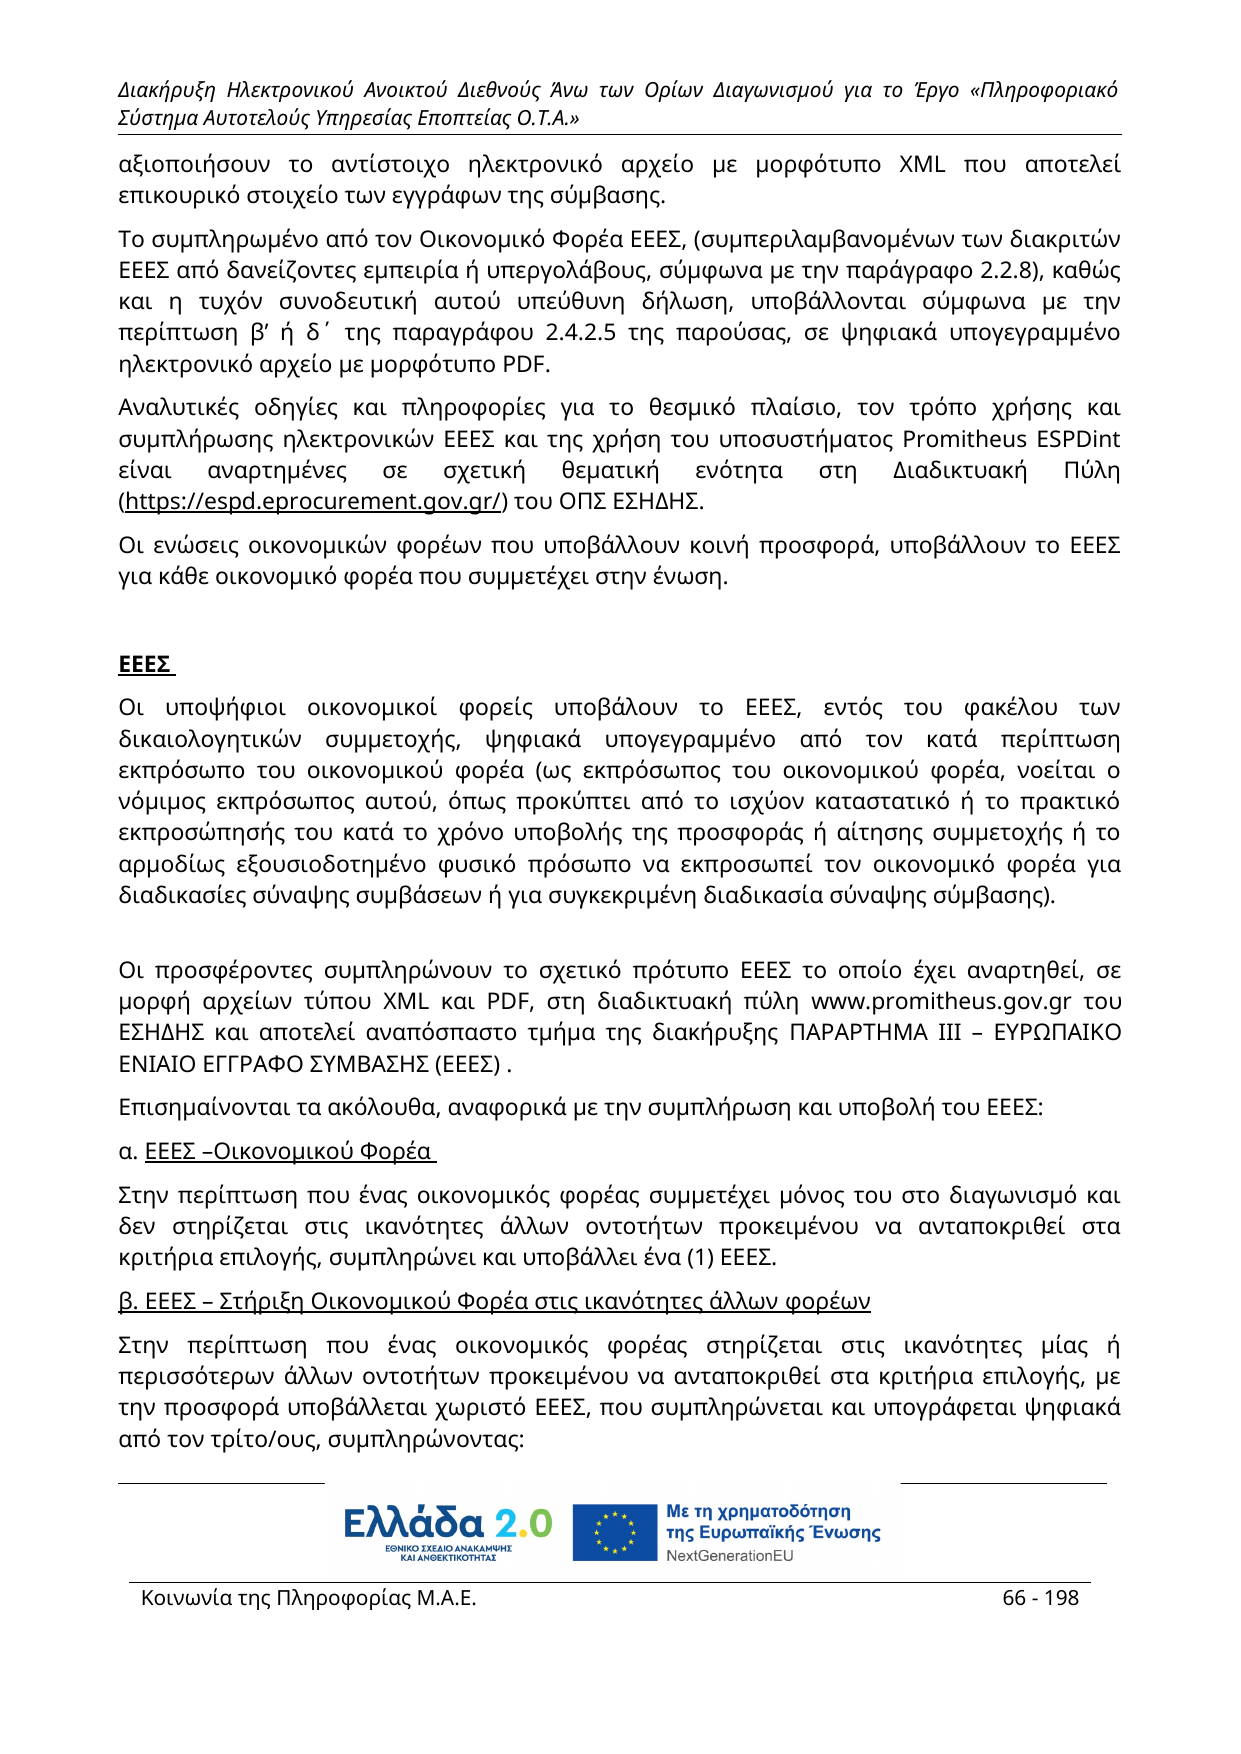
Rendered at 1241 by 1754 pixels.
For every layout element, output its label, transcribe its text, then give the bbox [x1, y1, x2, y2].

text Στην περίπτωση που ένας οικονομικός φορέας στηρίζεται στις ικανότητες μίας ή περισσότερων άλλων οντοτήτων προκειμένου να ανταποκριθεί στα κριτήρια επιλογής, με την προσφορά υποβάλλεται χωριστό ΕΕΕΣ, που συμπληρώνεται και υπογράφεται ψηφιακά από τον τρίτο/ους, συμπληρώνοντας: [118, 1329, 1122, 1454]
text Οι προσφέροντες συμπληρώνουν το σχετικό πρότυπο ΕΕΕΣ το οποίο έχει αναρτηθεί, σε μορφή αρχείων τύπου XML και PDF, στη διαδικτυακή πύλη www.promitheus.gov.gr του ΕΣΗΔΗΣ και αποτελεί αναπόσπαστο τμήμα της διακήρυξης ΠΑΡΑΡΤΗΜΑ ΙΙI – ΕΥΡΩΠΑΙΚΟ ΕΝΙΑΙΟ ΕΓΓΡΑΦΟ ΣΥΜΒΑΣΗΣ (ΕΕΕΣ) . [118, 954, 1122, 1079]
text Αναλυτικές οδηγίες και πληροφορίες για το θεσμικό πλαίσιο, τον τρόπο χρήσης και συμπλήρωσης ηλεκτρονικών ΕΕΕΣ και της χρήση του υποσυστήματος Promitheus ESPDint είναι αναρτημένες σε σχετική θεματική ενότητα στη Διαδικτυακή Πύλη (https://espd.eprocurement.gov.gr/) του ΟΠΣ ΕΣΗΔΗΣ. [118, 391, 1122, 516]
picture [324, 1483, 901, 1582]
text ΕΕΕΣ [118, 647, 1122, 679]
text Επισημαίνονται τα ακόλουθα, αναφορικά με την συμπλήρωση και υποβολή του ΕΕΕΣ: [118, 1091, 1122, 1122]
text Στην περίπτωση που ένας οικονομικός φορέας συμμετέχει μόνος του στο διαγωνισμό και δεν στηρίζεται στις ικανότητες άλλων οντοτήτων προκειμένου να ανταποκριθεί στα κριτήρια επιλογής, συμπληρώνει και υποβάλλει ένα (1) ΕΕΕΣ. [118, 1179, 1122, 1272]
text Το συμπληρωμένο από τον Οικονομικό Φορέα ΕΕΕΣ, (συμπεριλαμβανομένων των διακριτών ΕΕΕΣ από δανείζοντες εμπειρία ή υπεργολάβους, σύμφωνα με την παράγραφο 2.2.8), καθώς και η τυχόν συνοδευτική αυτού υπεύθυνη δήλωση, υποβάλλονται σύμφωνα με την περίπτωση β’ ή δ΄ της παραγράφου 2.4.2.5 της παρούσας, σε ψηφιακά υπογεγραμμένο ηλεκτρονικό αρχείο με μορφότυπο PDF. [118, 222, 1122, 379]
text Οι υποψήφιοι οικονομικοί φορείς υποβάλουν το ΕΕΕΣ, εντός του φακέλου των δικαιολογητικών συμμετοχής, ψηφιακά υπογεγραμμένο από τον κατά περίπτωση εκπρόσωπο του οικονομικού φορέα (ως εκπρόσωπος του οικονομικού φορέα, νοείται ο νόμιμος εκπρόσωπος αυτού, όπως προκύπτει από το ισχύον καταστατικό ή το πρακτικό εκπροσώπησής του κατά το χρόνο υποβολής της προσφοράς ή αίτησης συμμετοχής ή το αρμοδίως εξουσιοδοτημένο φυσικό πρόσωπο να εκπροσωπεί τον οικονομικό φορέα για διαδικασίες σύναψης συμβάσεων ή για συγκεκριμένη διαδικασία σύναψης σύμβασης). [118, 691, 1122, 910]
text β. ΕΕΕΣ – Στήριξη Οικονομικού Φορέα στις ικανότητες άλλων φορέων [118, 1285, 1122, 1316]
text Οι ενώσεις οικονομικών φορέων που υποβάλλουν κοινή προσφορά, υποβάλλουν το ΕΕΕΣ για κάθε οικονομικό φορέα που συμμετέχει στην ένωση. [118, 529, 1122, 591]
text α. ΕΕΕΣ –Οικονομικού Φορέα [118, 1135, 1122, 1166]
